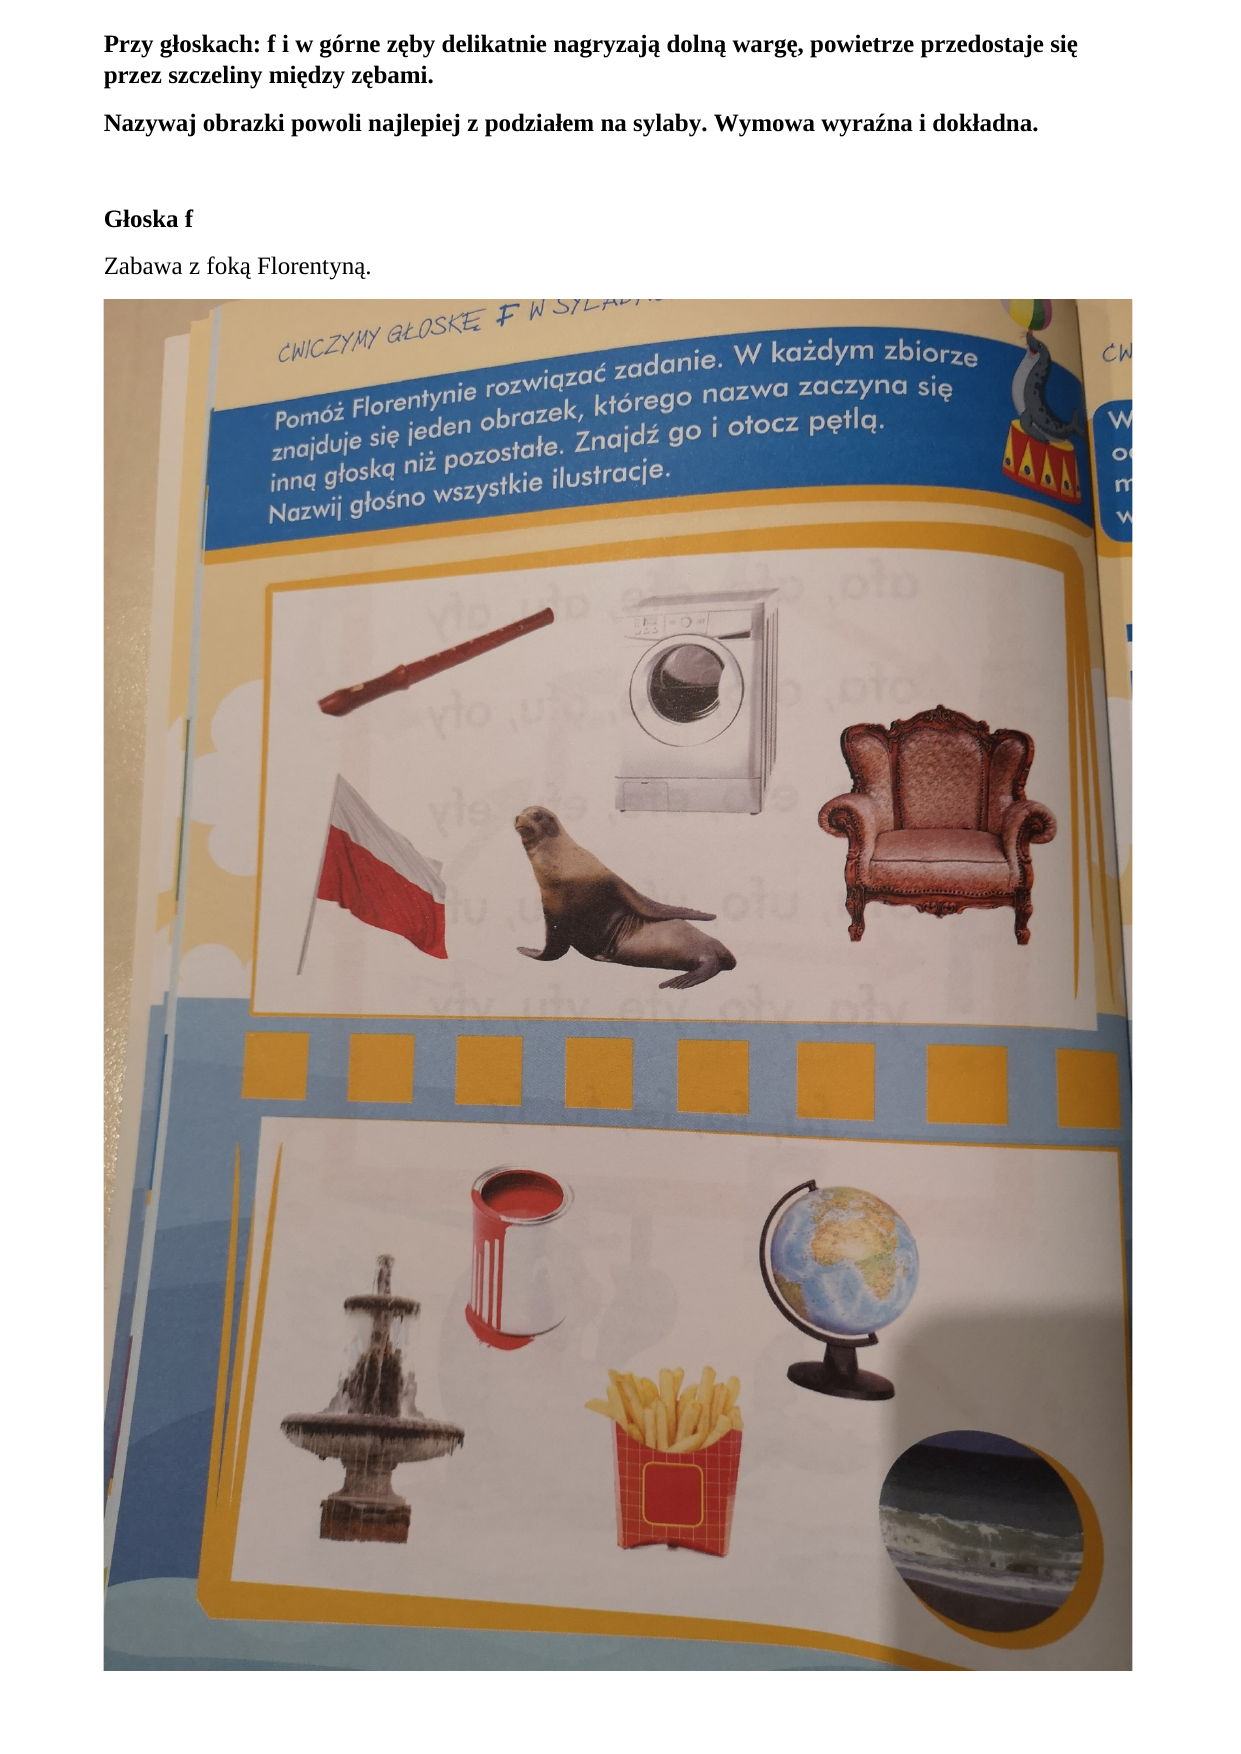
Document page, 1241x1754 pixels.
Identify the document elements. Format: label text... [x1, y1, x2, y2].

text Nazywaj obrazki powoli najlepiej z podziałem na sylaby. Wymowa wyraźna i dokładna. [103, 108, 1137, 137]
text Zabawa z foką Florentyną. [103, 251, 1137, 280]
picture [103, 299, 1133, 1671]
text Głoska f [103, 204, 1137, 232]
text Przy głoskach: f i w górne zęby delikatnie nagryzają dolną wargę, powietrze przedostaje się przez szczeliny między zębami. [103, 29, 1137, 89]
